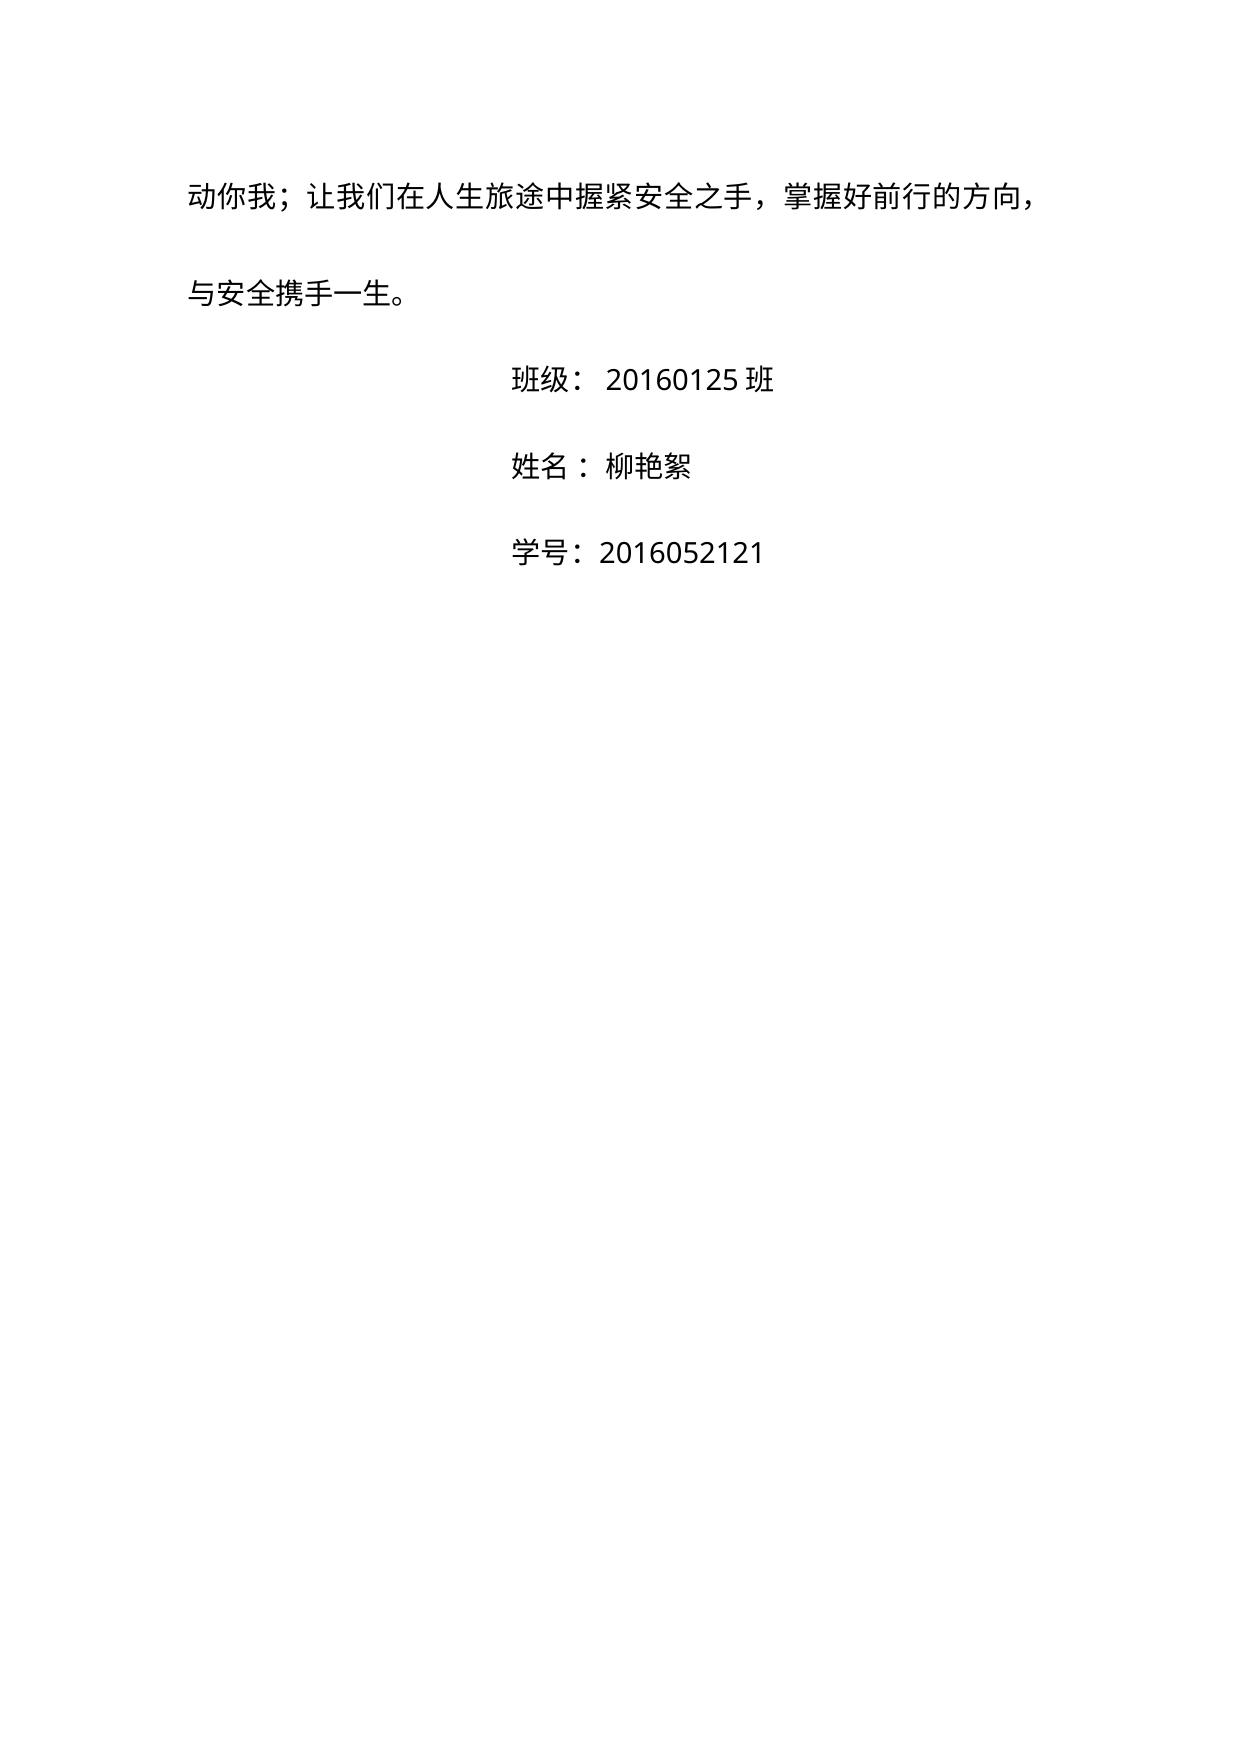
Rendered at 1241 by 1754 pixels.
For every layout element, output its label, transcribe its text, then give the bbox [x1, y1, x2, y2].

text 学号：2016052121 [187, 518, 1053, 583]
text 班级： 20160125班 [187, 346, 1053, 411]
text 姓名 ：柳艳絮 [187, 432, 1053, 497]
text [187, 162, 1053, 324]
